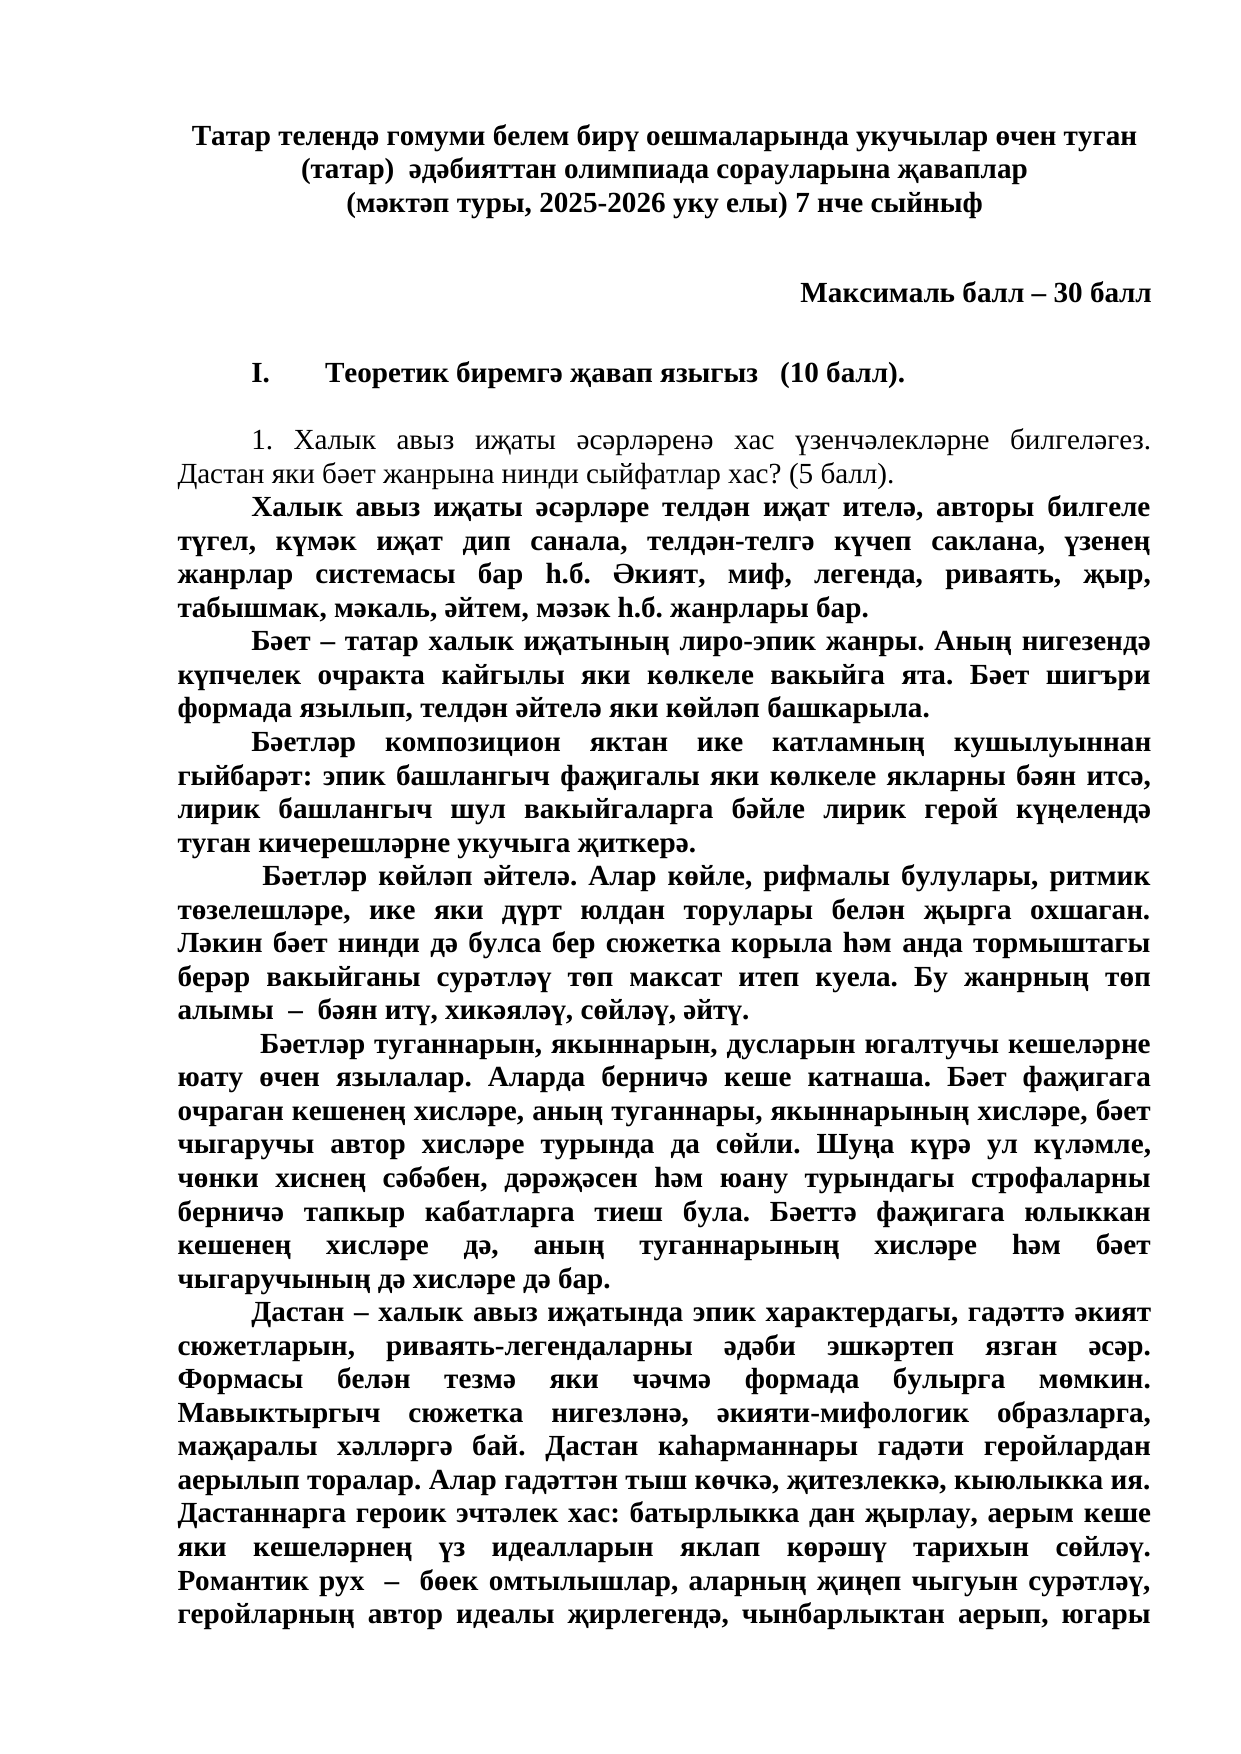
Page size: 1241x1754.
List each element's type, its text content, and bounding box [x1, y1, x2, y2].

list Теоретик биремгә җавап языгыз (10 балл). [177, 355, 1152, 389]
text Халык авыз иҗаты әсәрләре телдән иҗат ителә, авторы билгеле түгел, күмәк иҗат дип санала, телдән-телгә күчеп саклана, үзенең жанрлар системасы бар һ.б. Әкият, миф, легенда, риваять, җыр, табышмак, мәкаль, әйтем, мәзәк һ.б. жанрлары бар. [177, 489, 1152, 623]
text Бәетләр композицион яктан ике катламның кушылуыннан гыйбарәт: эпик башлангыч фаҗигалы яки көлкеле якларны бәян итсә, лирик башлангыч шул вакыйгаларга бәйле лирик герой күңелендә туган кичерешләрне укучыга җиткерә. [177, 724, 1152, 858]
text Бәетләр туганнарын, якыннарын, дусларын югалтучы кешеләрне юату өчен язылалар. Аларда берничә кеше катнаша. Бәет фаҗигага очраган кешенең хисләре, аның туганнары, якыннарының хисләре, бәет чыгаручы автор хисләре турында да сөйли. Шуңа күрә ул күләмле, чөнки хиснең сәбәбен, дәрәҗәсен һәм юану турындагы строфаларны берничә тапкыр кабатларга тиеш була. Бәеттә фаҗигага юлыккан кешенең хисләре дә, аның туганнарының хисләре һәм бәет чыгаручының дә хисләре дә бар. [177, 1026, 1152, 1294]
text Бәет – татар халык иҗатының лиро-эпик жанры. Аның нигезендә күпчелек очракта кайгылы яки көлкеле вакыйга ята. Бәет шигъри формада язылып, телдән әйтелә яки көйләп башкарыла. [177, 623, 1152, 724]
text 1. Халык авыз иҗаты әсәрләренә хас үзенчәлекләрне билгеләгез. Дастан яки бәет жанрына нинди сыйфатлар хас? (5 балл). [177, 422, 1152, 489]
text (мәктәп туры, 2025-2026 уку елы) 7 нче сыйныф [177, 185, 1152, 219]
text Бәетләр көйләп әйтелә. Алар көйле, рифмалы булулары, ритмик төзелешләре, ике яки дүрт юлдан торулары белән җырга охшаган. Ләкин бәет нинди дә булса бер сюжетка корыла һәм анда тормыштагы берәр вакыйганы сурәтләү төп максат итеп куела. Бу жанрның төп алымы – бәян итү, хикәяләү, сөйләү, әйтү. [177, 858, 1152, 1026]
text Татар телендә гомуми белем бирү оешмаларында укучылар өчен туган (татар) әдәбияттан олимпиада сорауларына җаваплар [177, 118, 1152, 185]
text Максималь балл – 30 балл [177, 276, 1152, 309]
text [177, 1294, 1152, 1630]
